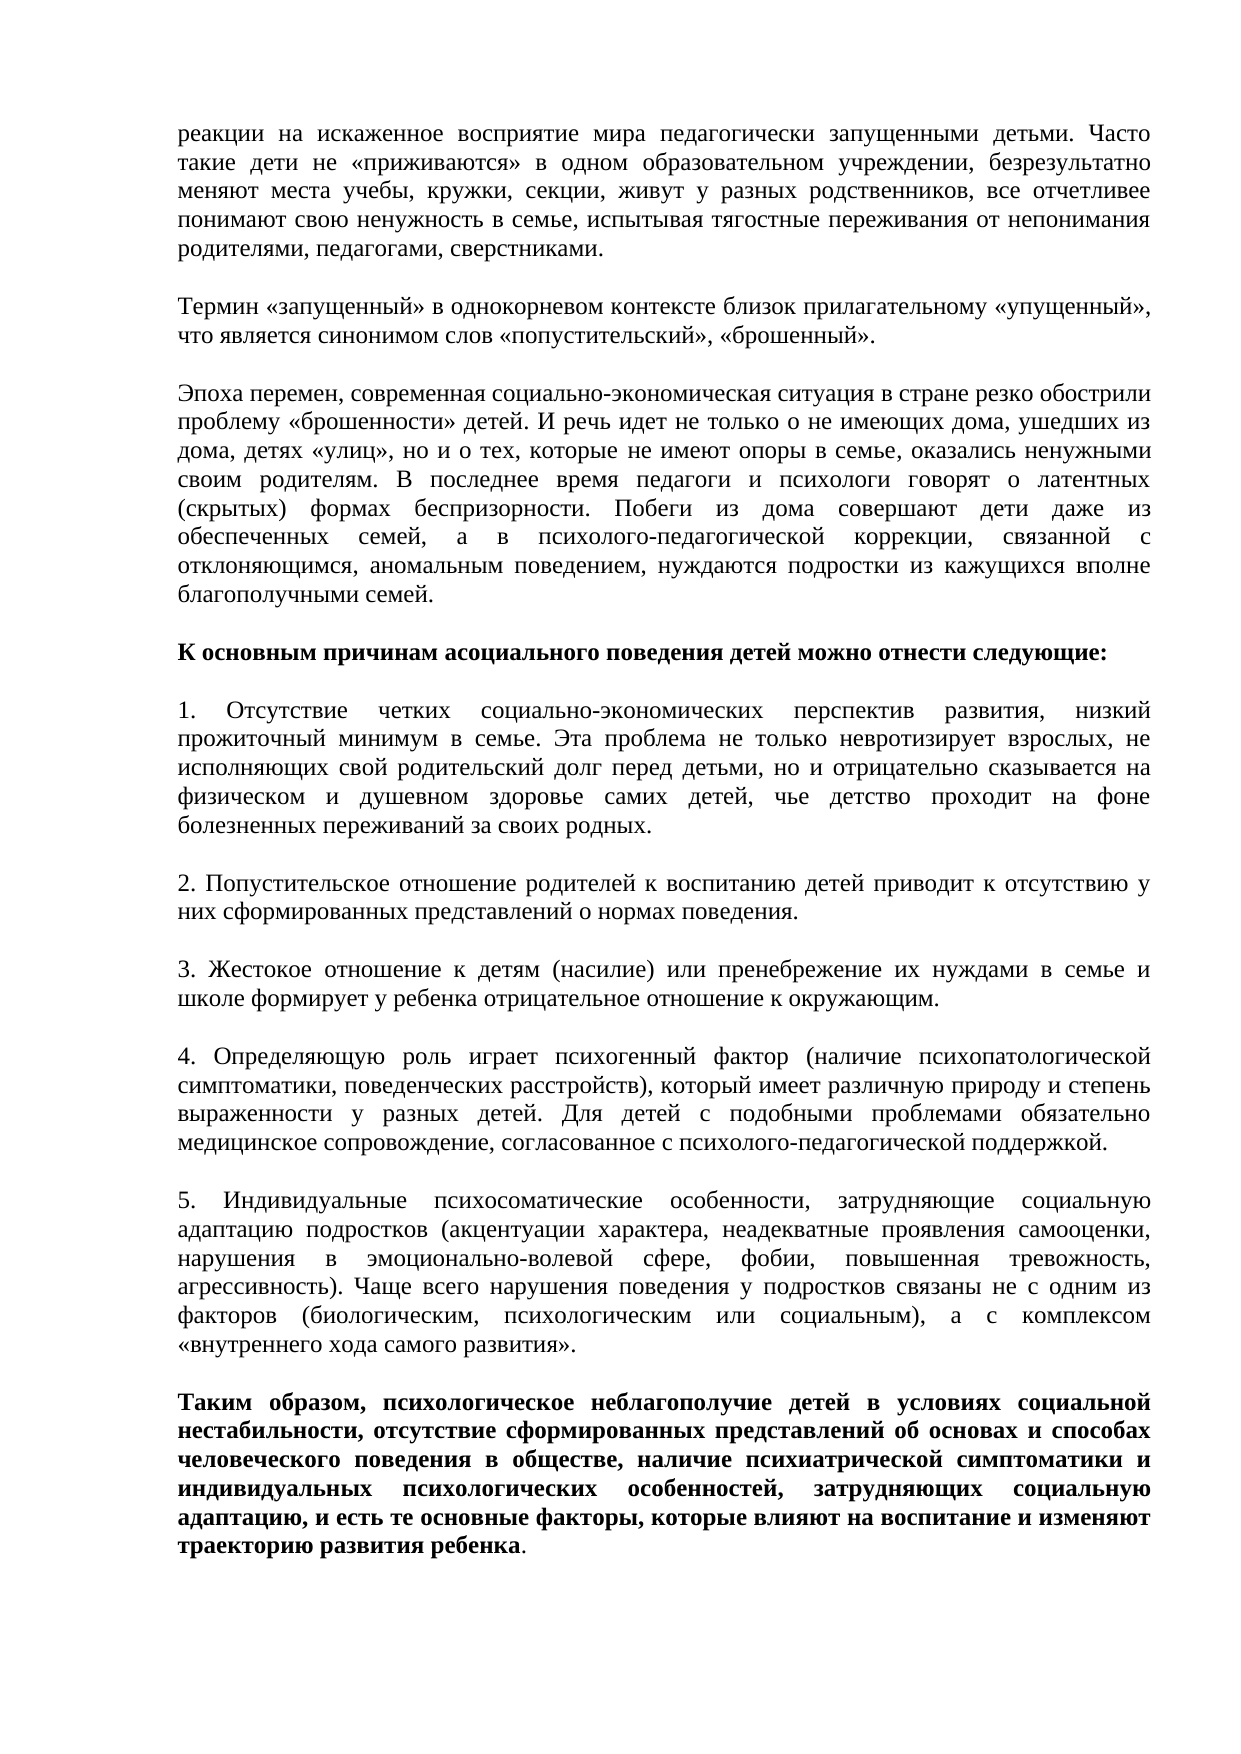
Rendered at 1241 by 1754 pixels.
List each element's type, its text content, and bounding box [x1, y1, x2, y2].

text К основным причинам асоциального поведения детей можно отнести следующие: [177, 637, 1152, 666]
text Таким образом, психологическое неблагополучие детей в условиях социальной нестабильности, отсутствие сформированных представлений об основах и способах человеческого поведения в обществе, наличие психиатрической симптоматики и индивидуальных психологических особенностей, затрудняющих социальную адаптацию, и есть те основные факторы, которые влияют на воспитание и изменяют траекторию развития ребенка. [177, 1387, 1152, 1559]
text Термин «запущенный» в однокорневом контексте близок прилагательному «упущенный», что является синонимом слов «попустительский», «брошенный». [177, 291, 1152, 348]
text 4. Определяющую роль играет психогенный фактор (наличие психопатологической симптоматики, поведенческих расстройств), который имеет различную природу и степень выраженности у разных детей. Для детей с подобными проблемами обязательно медицинское сопровождение, согласованное с психолого-педагогической поддержкой. [177, 1041, 1152, 1156]
text 1. Отсутствие четких социально-экономических перспектив развития, низкий прожиточный минимум в семье. Эта проблема не только невротизирует взрослых, не исполняющих свой родительский долг перед детьми, но и отрицательно сказывается на физическом и душевном здоровье самих детей, чье детство проходит на фоне болезненных переживаний за своих родных. [177, 695, 1152, 838]
text 3. Жестокое отношение к детям (насилие) или пренебрежение их нуждами в семье и школе формирует у ребенка отрицательное отношение к окружающим. [177, 954, 1152, 1012]
text 5. Индивидуальные психосоматические особенности, затрудняющие социальную адаптацию подростков (акцентуации характера, неадекватные проявления самооценки, нарушения в эмоционально-волевой сфере, фобии, повышенная тревожность, агрессивность). Чаще всего нарушения поведения у подростков связаны не с одним из факторов (биологическим, психологическим или социальным), а с комплексом «внутреннего хода самого развития». [177, 1185, 1152, 1358]
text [177, 118, 1152, 262]
text Эпоха перемен, современная социально-экономическая ситуация в стране резко обострили проблему «брошенности» детей. И речь идет не только о не имеющих дома, ушедших из дома, детях «улиц», но и о тех, которые не имеют опоры в семье, оказались ненужными своим родителям. В последнее время педагоги и психологи говорят о латентных (скрытых) формах беспризорности. Побеги из дома совершают дети даже из обеспеченных семей, а в психолого-педагогической коррекции, связанной с отклоняющимся, аномальным поведением, нуждаются подростки из кажущихся вполне благополучными семей. [177, 378, 1152, 608]
text 2. Попустительское отношение родителей к воспитанию детей приводит к отсутствию у них сформированных представлений о нормах поведения. [177, 868, 1152, 925]
